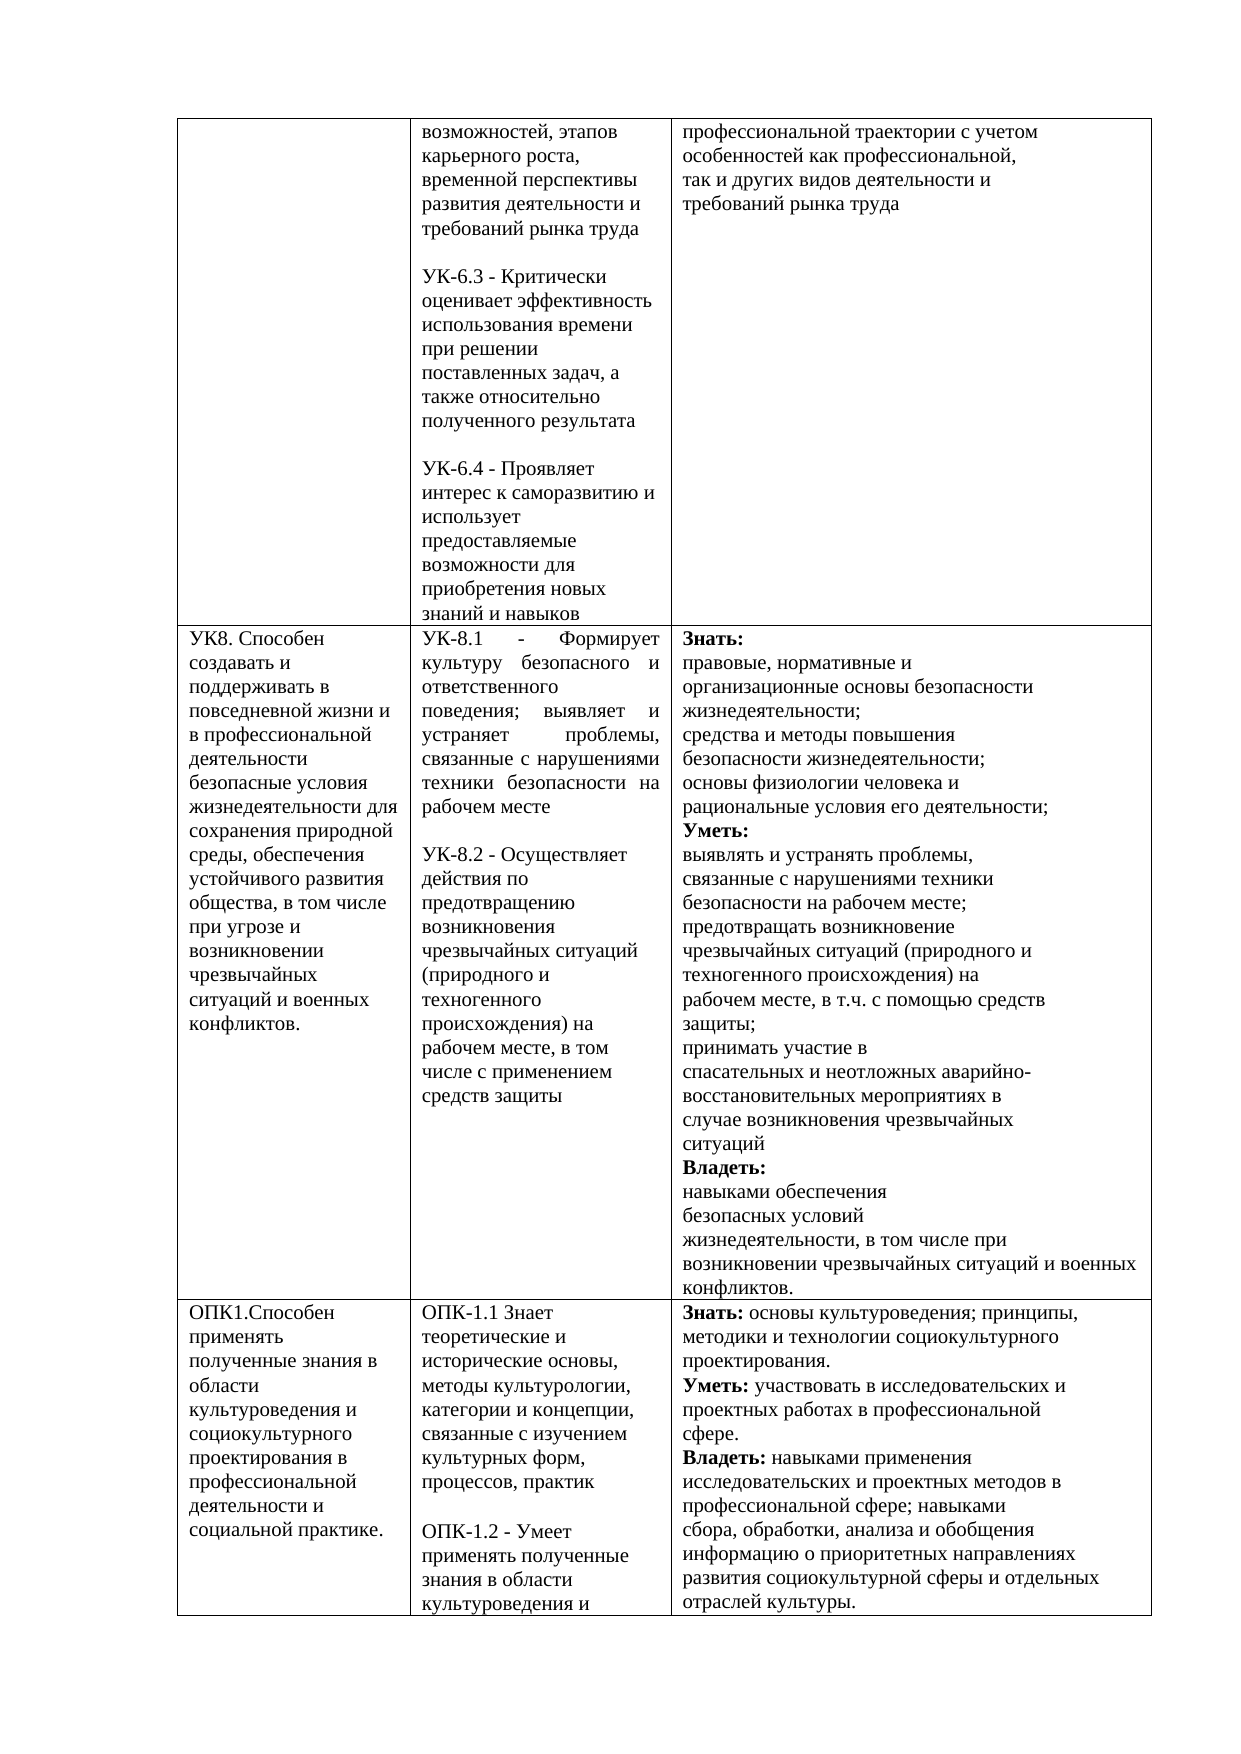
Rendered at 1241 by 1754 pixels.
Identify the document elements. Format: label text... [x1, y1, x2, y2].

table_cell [411, 119, 671, 624]
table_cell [178, 119, 410, 624]
table_cell Знать: правовые, нормативные и организационные основы безопасности жизнедеятельности; средства и методы повышения безопасности жизнедеятельности; основы физиологии человека и рациональные условия его деятельности; Уметь: выявлять и устранять проблемы, связанные с нарушениями техники безопасности на рабочем месте; предотвращать возникновение чрезвычайных ситуаций (природного и техногенного происхождения) на рабочем месте, в т.ч. с помощью средств защиты; принимать участие в спасательных и неотложных аварийно- восстановительных мероприятиях в случае возникновения чрезвычайных ситуаций Владеть: навыками обеспечения безопасных условий жизнедеятельности, в том числе при возникновении чрезвычайных ситуаций и военных конфликтов. [672, 626, 1151, 1299]
table_cell УК-8.1 - Формирует культуру безопасного и ответственного поведения; выявляет и устраняет проблемы, связанные с нарушениями техники безопасности на рабочем месте УК-8.2 - Осуществляет действия по предотвращению возникновения чрезвычайных ситуаций (природного и техногенного происхождения) на рабочем месте, в том числе с применением средств защиты [411, 626, 671, 1299]
table_cell УК8. Способен создавать и поддерживать в повседневной жизни и в профессиональной деятельности безопасные условия жизнедеятельности для сохранения природной среды, обеспечения устойчивого развития общества, в том числе при угрозе и возникновении чрезвычайных ситуаций и военных конфликтов. [178, 626, 410, 1299]
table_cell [672, 1300, 1151, 1615]
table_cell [411, 1300, 671, 1615]
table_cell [178, 1300, 410, 1615]
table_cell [672, 119, 1151, 624]
